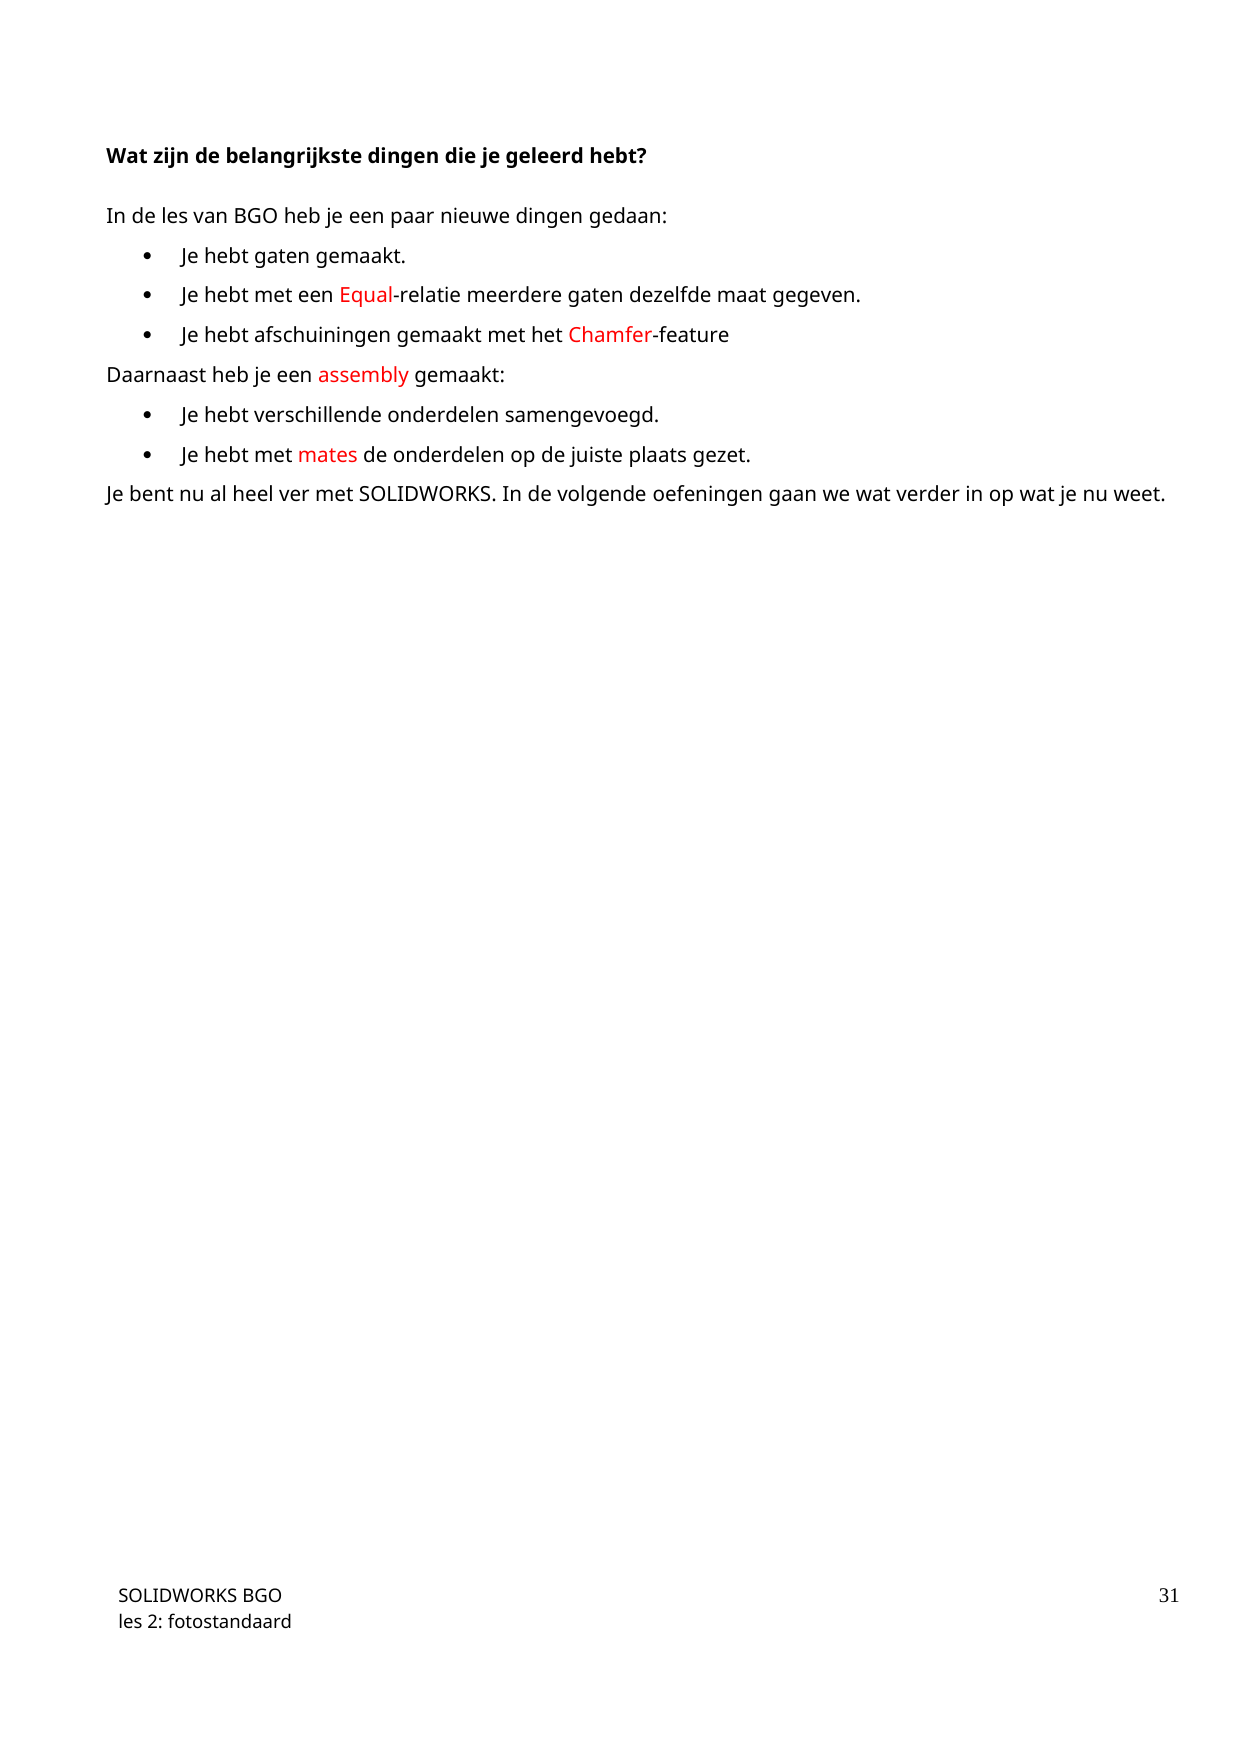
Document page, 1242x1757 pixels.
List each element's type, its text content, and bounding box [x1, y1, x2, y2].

text Daarnaast heb je een assembly gemaakt: [106, 360, 1194, 388]
list Je hebt met een Equal-relatie meerdere gaten dezelfde maat gegeven. [144, 280, 1194, 309]
text Wat zijn de belangrijkste dingen die je geleerd hebt? [106, 142, 1194, 170]
text Je bent nu al heel ver met SOLIDWORKS. In de volgende oefeningen gaan we wat verder in op wat je nu weet. [106, 482, 1176, 507]
text In de les van BGO heb je een paar nieuwe dingen gedaan: [106, 201, 1194, 229]
list Je hebt afschuiningen gemaakt met het Chamfer-feature [144, 320, 1194, 348]
list Je hebt verschillende onderdelen samengevoegd. [144, 401, 1194, 429]
list Je hebt gaten gemaakt. [144, 241, 1194, 269]
list Je hebt met mates de onderdelen op de juiste plaats gezet. [144, 440, 1194, 469]
